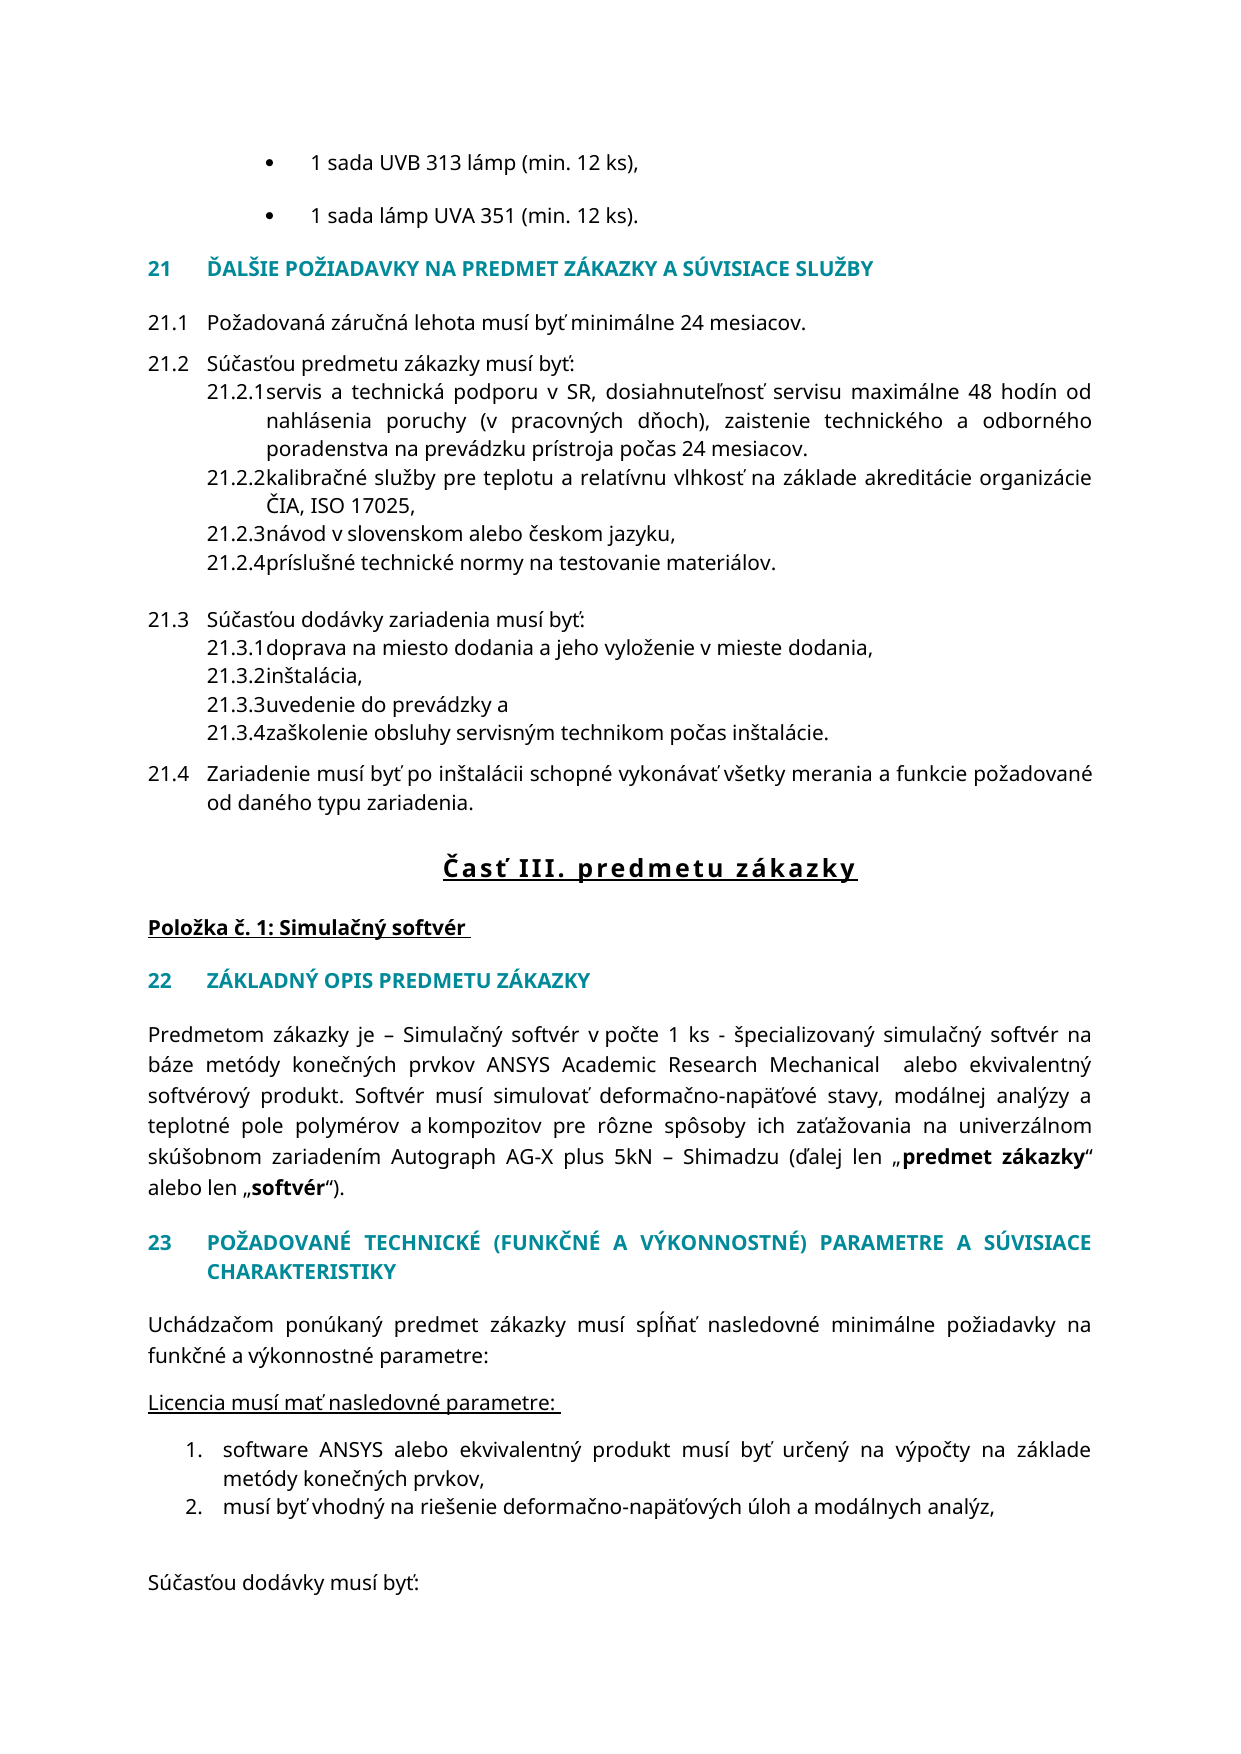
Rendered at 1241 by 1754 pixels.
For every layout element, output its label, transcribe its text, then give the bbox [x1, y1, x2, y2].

text Položka č. 1: Simulačný softvér [148, 913, 1093, 941]
text Súčasťou dodávky musí byť: [148, 1568, 1093, 1597]
text Časť III. predmetu zákazky [369, 850, 1093, 884]
list uvedenie do prevádzky a [207, 690, 1093, 718]
list kalibračné služby pre teplotu a relatívnu vlhkosť na základe akreditácie organizácie ČIA, ISO 17025, [207, 463, 1093, 519]
list 1 sada lámp UVA 351 (min. 12 ks). [266, 201, 1093, 229]
list software ANSYS alebo ekvivalentný produkt musí byť určený na výpočty na základe metódy konečných prvkov, [185, 1436, 1093, 1492]
list zaškolenie obsluhy servisným technikom počas inštalácie. [207, 718, 1093, 747]
text Licencia musí mať nasledovné parametre: [148, 1388, 1093, 1417]
list Ďalšie požiadavky na predmet zákazky a súvisiace služby [148, 254, 1093, 283]
text Uchádzačom ponúkaný predmet zákazky musí spĺňať nasledovné minimálne požiadavky na funkčné a výkonnostné parametre: [148, 1310, 1093, 1369]
list musí byť vhodný na riešenie deformačno-napäťových úloh a modálnych analýz, [185, 1492, 1093, 1521]
list Základný opis predmetu zákazky [148, 966, 1093, 995]
text Predmetom zákazky je – Simulačný softvér v počte 1 ks - špecializovaný simulačný softvér na báze metódy konečných prvkov ANSYS Academic Research Mechanical alebo ekvivalentný softvérový produkt. Softvér musí simulovať deformačno-napäťové stavy, modálnej analýzy a teplotné pole polymérov a kompozitov pre rôzne spôsoby ich zaťažovania na univerzálnom skúšobnom zariadením Autograph AG-X plus 5kN – Shimadzu (ďalej len „predmet zákazky“ alebo len „softvér“). [148, 1020, 1093, 1201]
list Zariadenie musí byť po inštalácii schopné vykonávať všetky merania a funkcie požadované od daného typu zariadenia. [148, 759, 1093, 816]
list Požadovaná záručná lehota musí byť minimálne 24 mesiacov. [148, 308, 1093, 336]
list Súčasťou predmetu zákazky musí byť: [148, 349, 1093, 377]
list POŽADOVANÉ TECHNICKÉ (FUNKČNÉ A VÝKONNOSTNÉ) PARAMETRE A SÚVISIACE CHARAKTERISTIKY [148, 1228, 1093, 1285]
list servis a technická podporu v SR, dosiahnuteľnosť servisu maximálne 48 hodín od nahlásenia poruchy (v pracovných dňoch), zaistenie technického a odborného poradenstva na prevádzku prístroja počas 24 mesiacov. [207, 377, 1093, 463]
list 1 sada UVB 313 lámp (min. 12 ks), [266, 148, 1093, 176]
list príslušné technické normy na testovanie materiálov. [207, 548, 1093, 576]
list Súčasťou dodávky zariadenia musí byť: [148, 605, 1093, 633]
list návod v slovenskom alebo českom jazyku, [207, 519, 1093, 548]
list inštalácia, [207, 662, 1093, 690]
list doprava na miesto dodania a jeho vyloženie v mieste dodania, [207, 633, 1093, 662]
